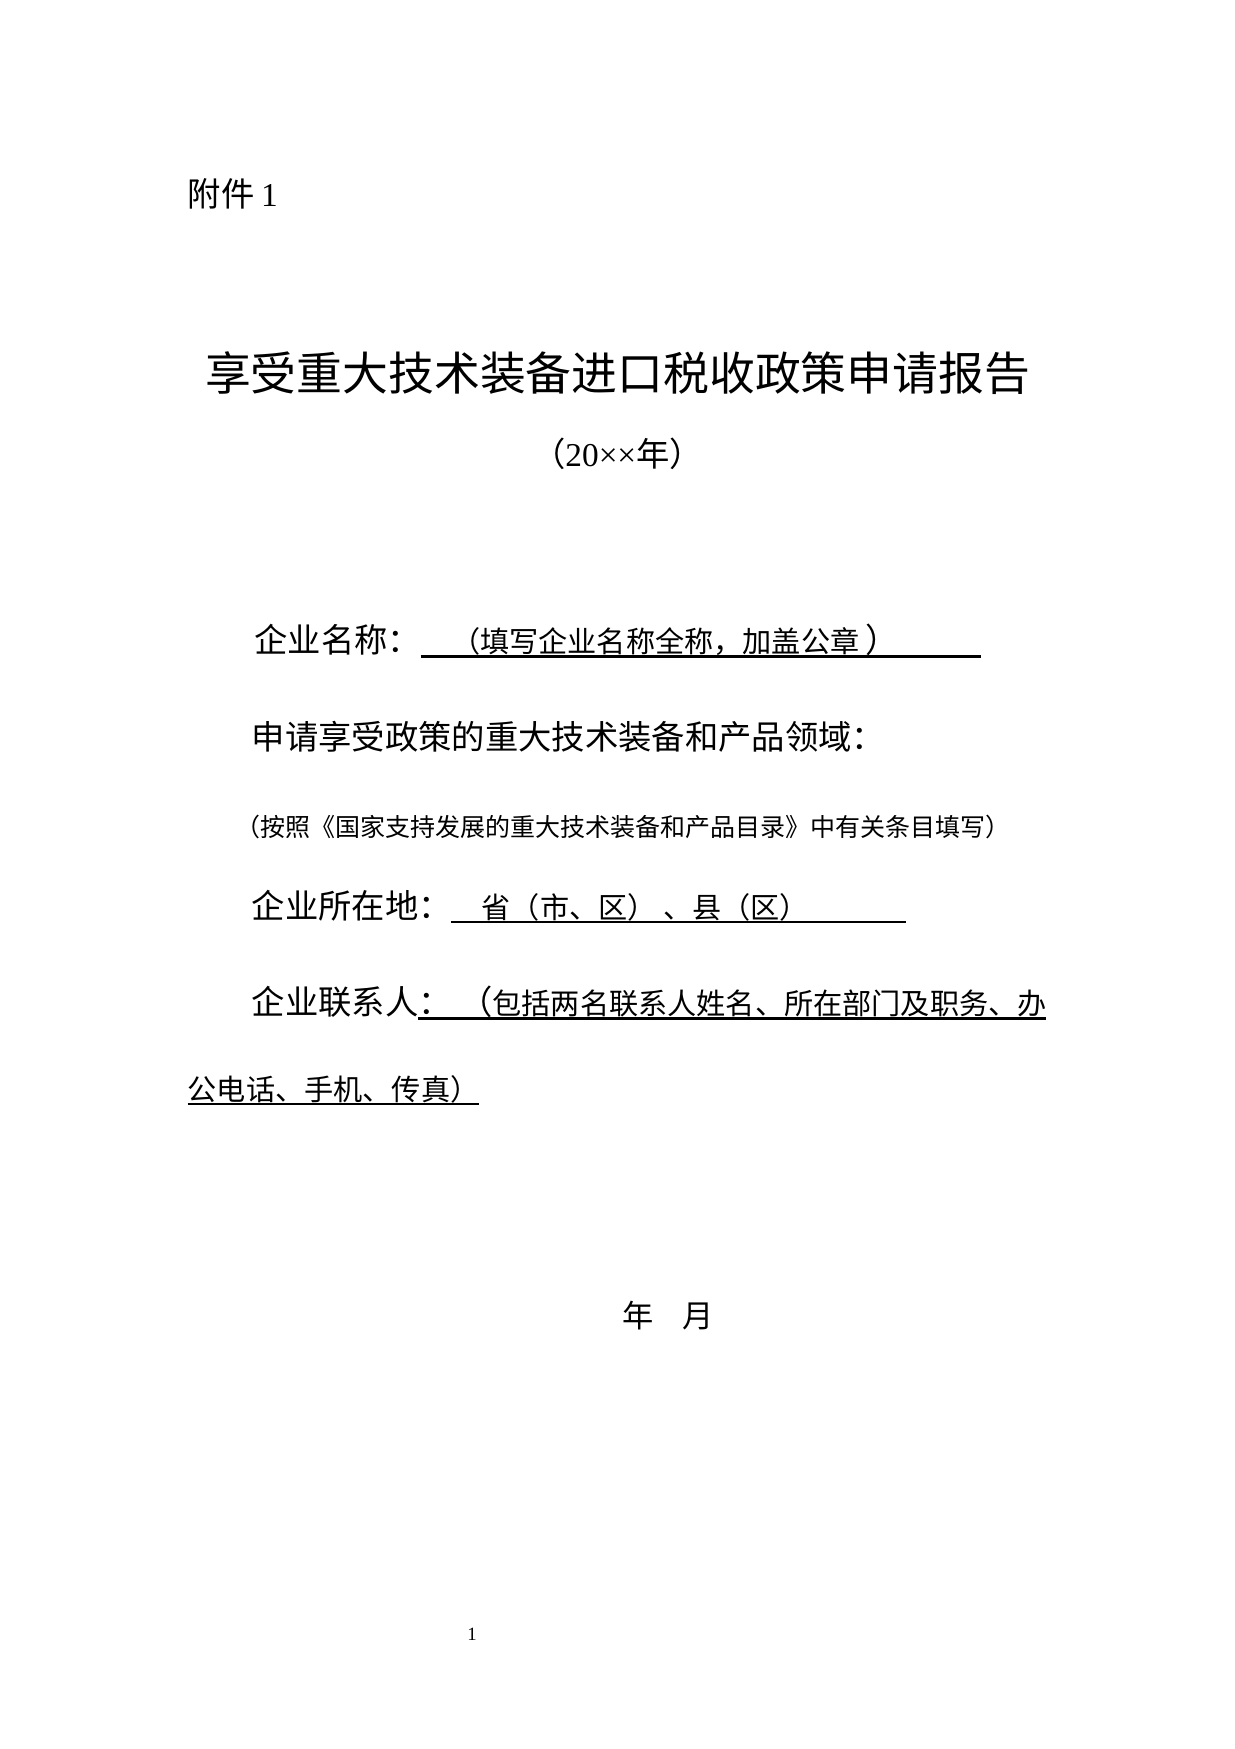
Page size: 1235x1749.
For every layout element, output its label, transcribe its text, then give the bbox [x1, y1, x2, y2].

text （20××年） [187, 419, 1047, 484]
text 申请享受政策的重大技术装备和产品领域： [187, 711, 1047, 759]
text 年 月 [187, 1281, 1047, 1346]
text 企业名称： （填写企业名称全称，加盖公章 ） [187, 614, 1047, 662]
text 享受重大技术装备进口税收政策申请报告 [187, 322, 1047, 419]
text 企业联系人： （包括两名联系人姓名、所在部门及职务、办公电话、手机、传真） [187, 976, 1047, 1109]
text 企业所在地： 省（市、区） 、县（区） [187, 879, 1047, 928]
text 附件1 [187, 159, 1047, 224]
text （按照《国家支持发展的重大技术装备和产品目录》中有关条目填写） [187, 807, 1047, 843]
